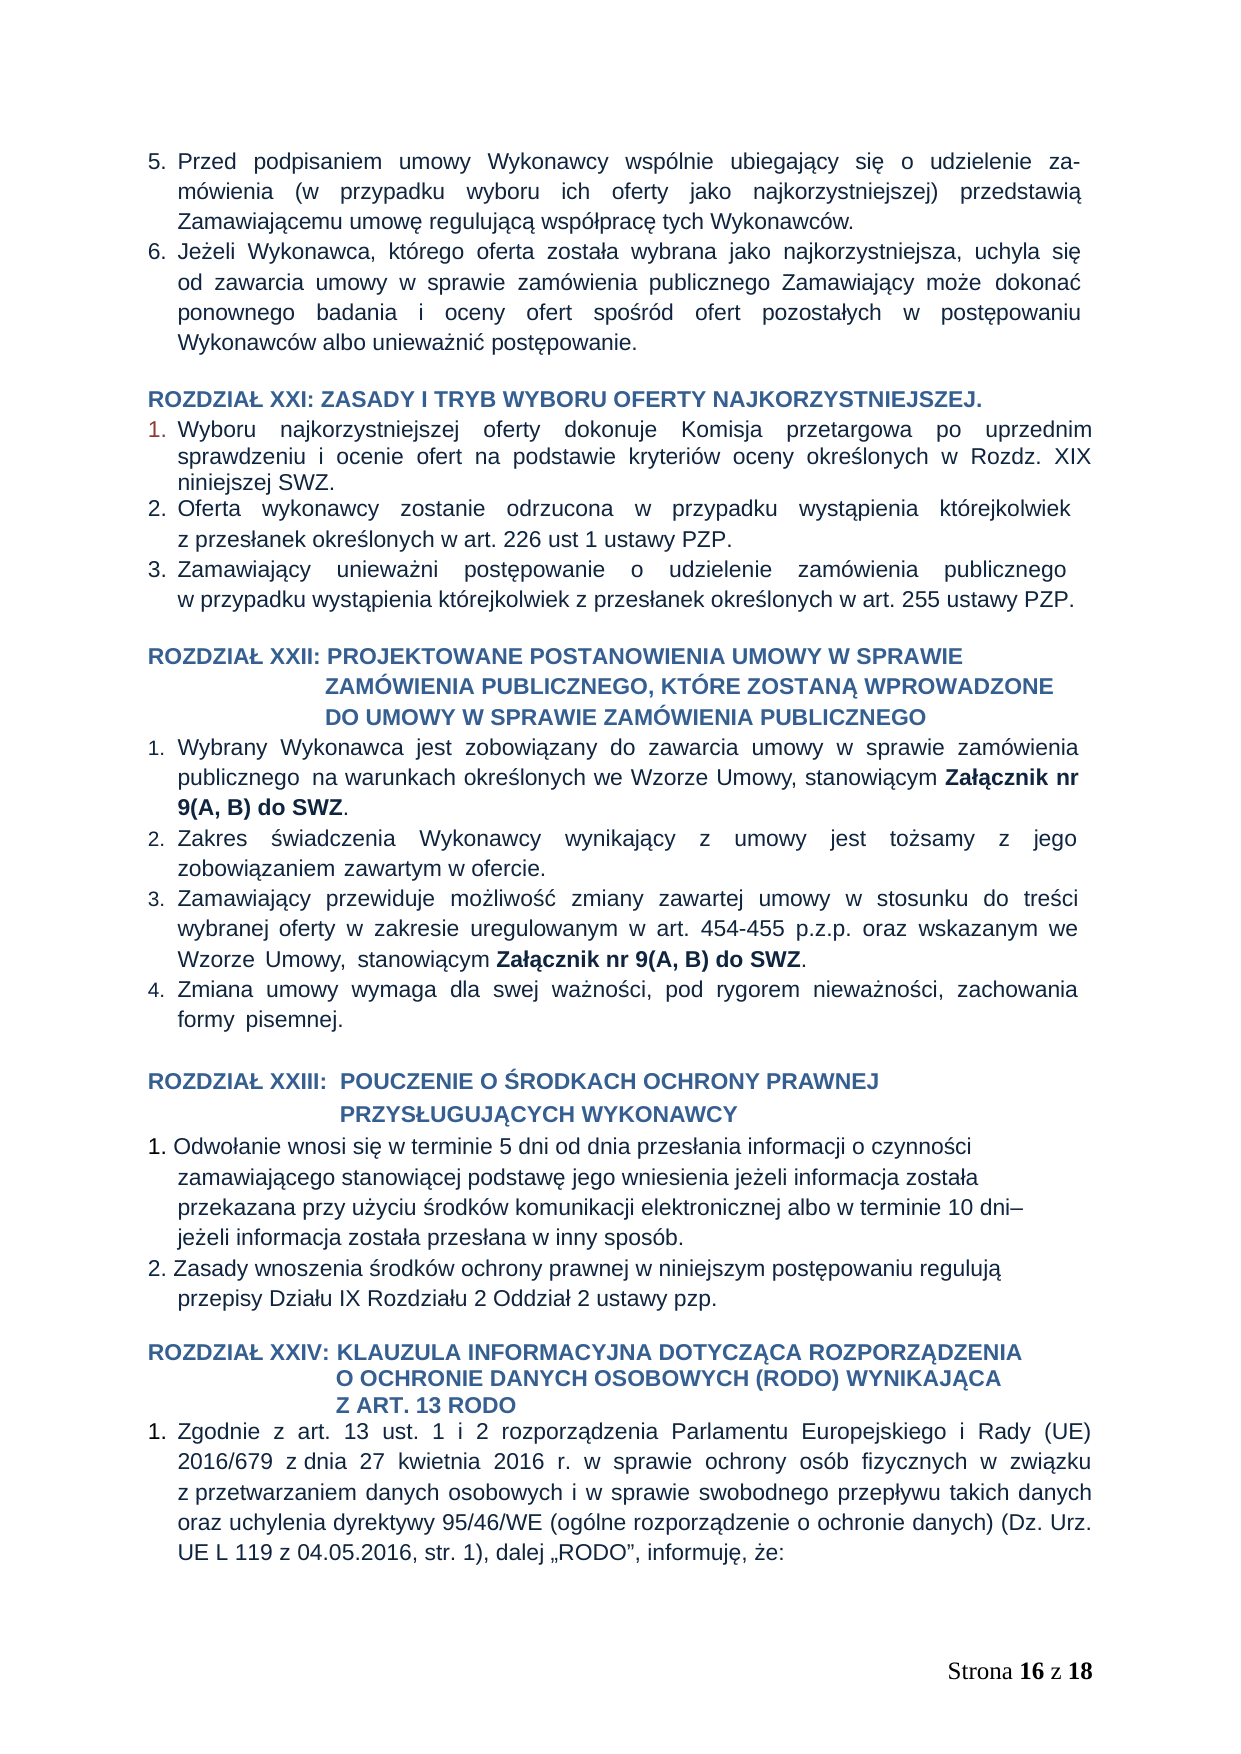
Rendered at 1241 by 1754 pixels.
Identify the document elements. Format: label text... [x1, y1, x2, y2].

list Zamawiający przewiduje możliwość zmiany zawartej umowy w stosunku do treści wybranej oferty w zakresie uregulowanym w art. 454-455 p.z.p. oraz wskazanym we Wzorze Umowy, stanowiącym Załącznik nr 9(A, B) do SWZ. [148, 885, 1079, 972]
text ROZDZIAŁ XXI: ZASADY I TRYB WYBORU OFERTY NAJKORZYSTNIEJSZEJ. [148, 386, 1093, 412]
list Zamawiający unieważni postępowanie o udzielenie zamówienia publicznego w przypadku wystąpienia którejkolwiek z przesłanek określonych w art. 255 ustawy PZP. [148, 556, 1093, 612]
list Zakres świadczenia Wykonawcy wynikający z umowy jest tożsamy z jego zobowiązaniem zawartym w ofercie. [148, 825, 1077, 881]
list Przed podpisaniem umowy Wykonawcy wspólnie ubiegający się o udzielenie za- mówienia (w przypadku wyboru ich oferty jako najkorzystniejszej) przedstawią Zamawiającemu umowę regulującą współpracę tych Wykonawców. [148, 148, 1081, 234]
text ROZDZIAŁ XXIV: KLAUZULA INFORMACYJNA DOTYCZĄCA ROZPORZĄDZENIA O OCHRONIE DANYCH OSOBOWYCH (RODO) WYNIKAJĄCA Z ART. 13 RODO [148, 1339, 1093, 1418]
text ROZDZIAŁ XXII: PROJEKTOWANE POSTANOWIENIA UMOWY W SPRAWIE ZAMÓWIENIA PUBLICZNEGO, KTÓRE ZOSTANĄ WPROWADZONE DO UMOWY W SPRAWIE ZAMÓWIENIA PUBLICZNEGO [148, 643, 1093, 730]
list Oferta wykonawcy zostanie odrzucona w przypadku wystąpienia którejkolwiek z przesłanek określonych w art. 226 ust 1 ustawy PZP. [148, 495, 1093, 552]
text 2. Zasady wnoszenia środków ochrony prawnej w niniejszym postępowaniu regulują przepisy Działu IX Rozdziału 2 Oddział 2 ustawy pzp. [148, 1254, 1078, 1311]
list Zgodnie z art. 13 ust. 1 i 2 rozporządzenia Parlamentu Europejskiego i Rady (UE) 2016/679 z dnia 27 kwietnia 2016 r. w sprawie ochrony osób fizycznych w związku z przetwarzaniem danych osobowych i w sprawie swobodnego przepływu takich danych oraz uchylenia dyrektywy 95/46/WE (ogólne rozporządzenie o ochronie danych) (Dz. Urz. UE L 119 z 04.05.2016, str. 1), dalej „RODO”, informuję, że: [148, 1418, 1093, 1565]
list Wyboru najkorzystniejszej oferty dokonuje Komisja przetargowa po uprzednim sprawdzeniu i ocenie ofert na podstawie kryteriów oceny określonych w Rozdz. XIX niniejszej SWZ. [148, 416, 1093, 495]
list Zmiana umowy wymaga dla swej ważności, pod rygorem nieważności, zachowania formy pisemnej. [148, 976, 1078, 1033]
list Wybrany Wykonawca jest zobowiązany do zawarcia umowy w sprawie zamówienia publicznego na warunkach określonych we Wzorze Umowy, stanowiącym Załącznik nr 9(A, B) do SWZ. [148, 734, 1079, 821]
list Jeżeli Wykonawca, którego oferta została wybrana jako najkorzystniejsza, uchyla się od zawarcia umowy w sprawie zamówienia publicznego Zamawiający może dokonać ponownego badania i oceny ofert spośród ofert pozostałych w postępowaniu Wykonawców albo unieważnić postępowanie. [148, 238, 1081, 355]
text ROZDZIAŁ XXIII: POUCZENIE O ŚRODKACH OCHRONY PRAWNEJ PRZYSŁUGUJĄCYCH WYKONAWCY [148, 1068, 1078, 1128]
text 1. Odwołanie wnosi się w terminie 5 dni od dnia przesłania informacji o czynności zamawiającego stanowiącej podstawę jego wniesienia jeżeli informacja została przekazana przy użyciu środków komunikacji elektronicznej albo w terminie 10 dni– jeżeli informacja została przesłana w inny sposób. [148, 1133, 1078, 1250]
